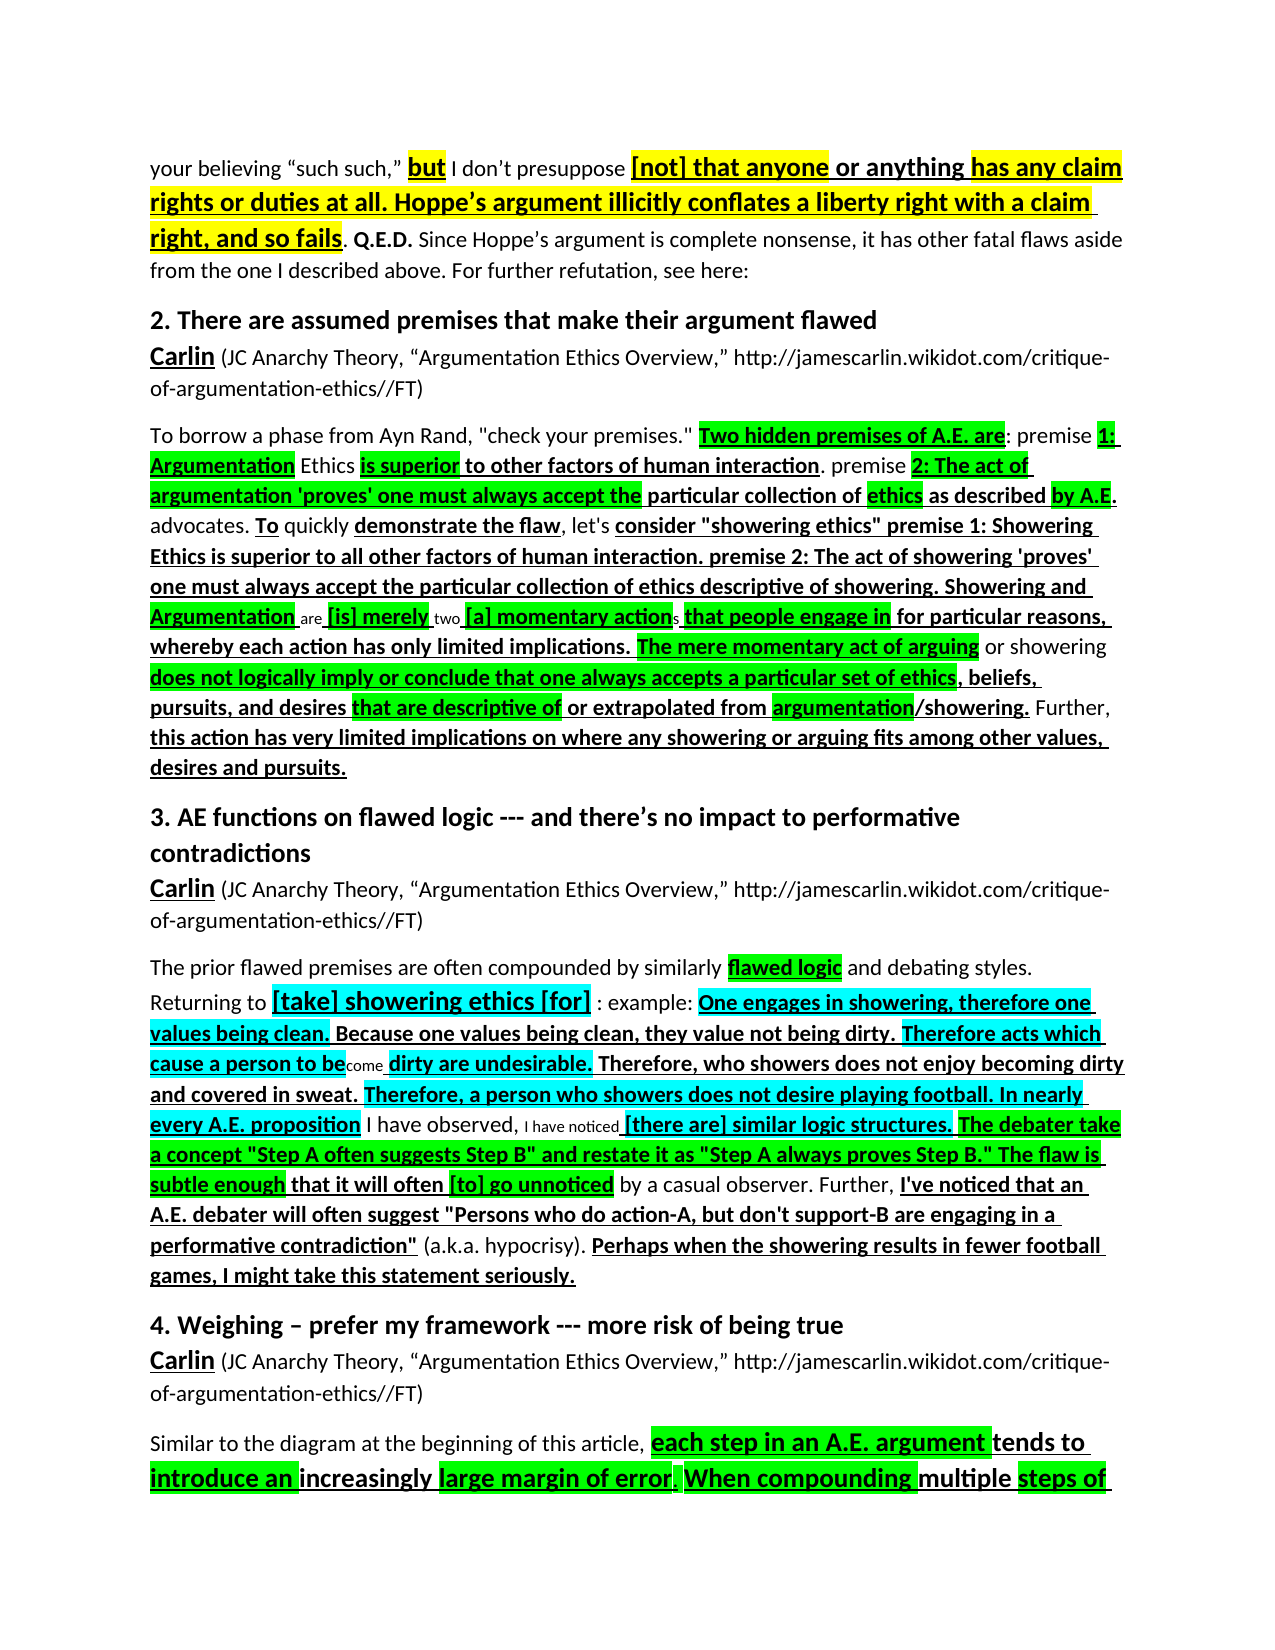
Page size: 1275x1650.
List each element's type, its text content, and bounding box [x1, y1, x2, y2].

subtitle 3. AE functions on flawed logic --- and there’s no impact to performative contradictions [150, 800, 1125, 869]
text To borrow a phase from Ayn Rand, "check your premises." Two hidden premises of A.E. are: premise 1: Argumentation Ethics is superior to other factors of human interaction. premise 2: The act of argumentation 'proves' one must always accept the particular collection of ethics as described by A.E. advocates. To quickly demonstrate the flaw, let's consider "showering ethics" premise 1: Showering Ethics is superior to all other factors of human interaction. premise 2: The act of showering 'proves' one must always accept the particular collection of ethics descriptive of showering. Showering and Argumentation are [is] merely two [a] momentary actions that people engage in for particular reasons, whereby each action has only limited implications. The mere momentary act of arguing or showering does not logically imply or conclude that one always accepts a particular set of ethics, beliefs, pursuits, and desires that are descriptive of or extrapolated from argumentation/showering. Further, this action has very limited implications on where any showering or arguing fits among other values, desires and pursuits. [150, 421, 1125, 781]
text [150, 150, 1125, 284]
text Carlin (JC Anarchy Theory, “Argumentation Ethics Overview,” http://jamescarlin.wikidot.com/critique-of-argumentation-ethics//FT) [150, 871, 1125, 935]
subtitle 2. There are assumed premises that make their argument flawed [150, 303, 1125, 336]
subtitle 4. Weighing – prefer my framework --- more risk of being true [150, 1308, 1125, 1341]
text The prior flawed premises are often compounded by similarly flawed logic and debating styles. Returning to [take] showering ethics [for] : example: One engages in showering, therefore one values being clean. Because one values being clean, they value not being dirty. Therefore acts which cause a person to become dirty are undesirable. Therefore, who showers does not enjoy becoming dirty and covered in sweat. Therefore, a person who showers does not desire playing football. In nearly every A.E. proposition I have observed, I have noticed [there are] similar logic structures. The debater take a concept "Step A often suggests Step B" and restate it as "Step A always proves Step B." The flaw is subtle enough that it will often [to] go unnoticed by a casual observer. Further, I've noticed that an A.E. debater will often suggest "Persons who do action-A, but don't support-B are engaging in a performative contradiction" (a.k.a. hypocrisy). Perhaps when the showering results in fewer football games, I might take this statement seriously. [150, 953, 1125, 1289]
text Carlin (JC Anarchy Theory, “Argumentation Ethics Overview,” http://jamescarlin.wikidot.com/critique-of-argumentation-ethics//FT) [150, 1343, 1125, 1407]
text Carlin (JC Anarchy Theory, “Argumentation Ethics Overview,” http://jamescarlin.wikidot.com/critique-of-argumentation-ethics//FT) [150, 339, 1125, 402]
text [150, 1426, 1125, 1494]
